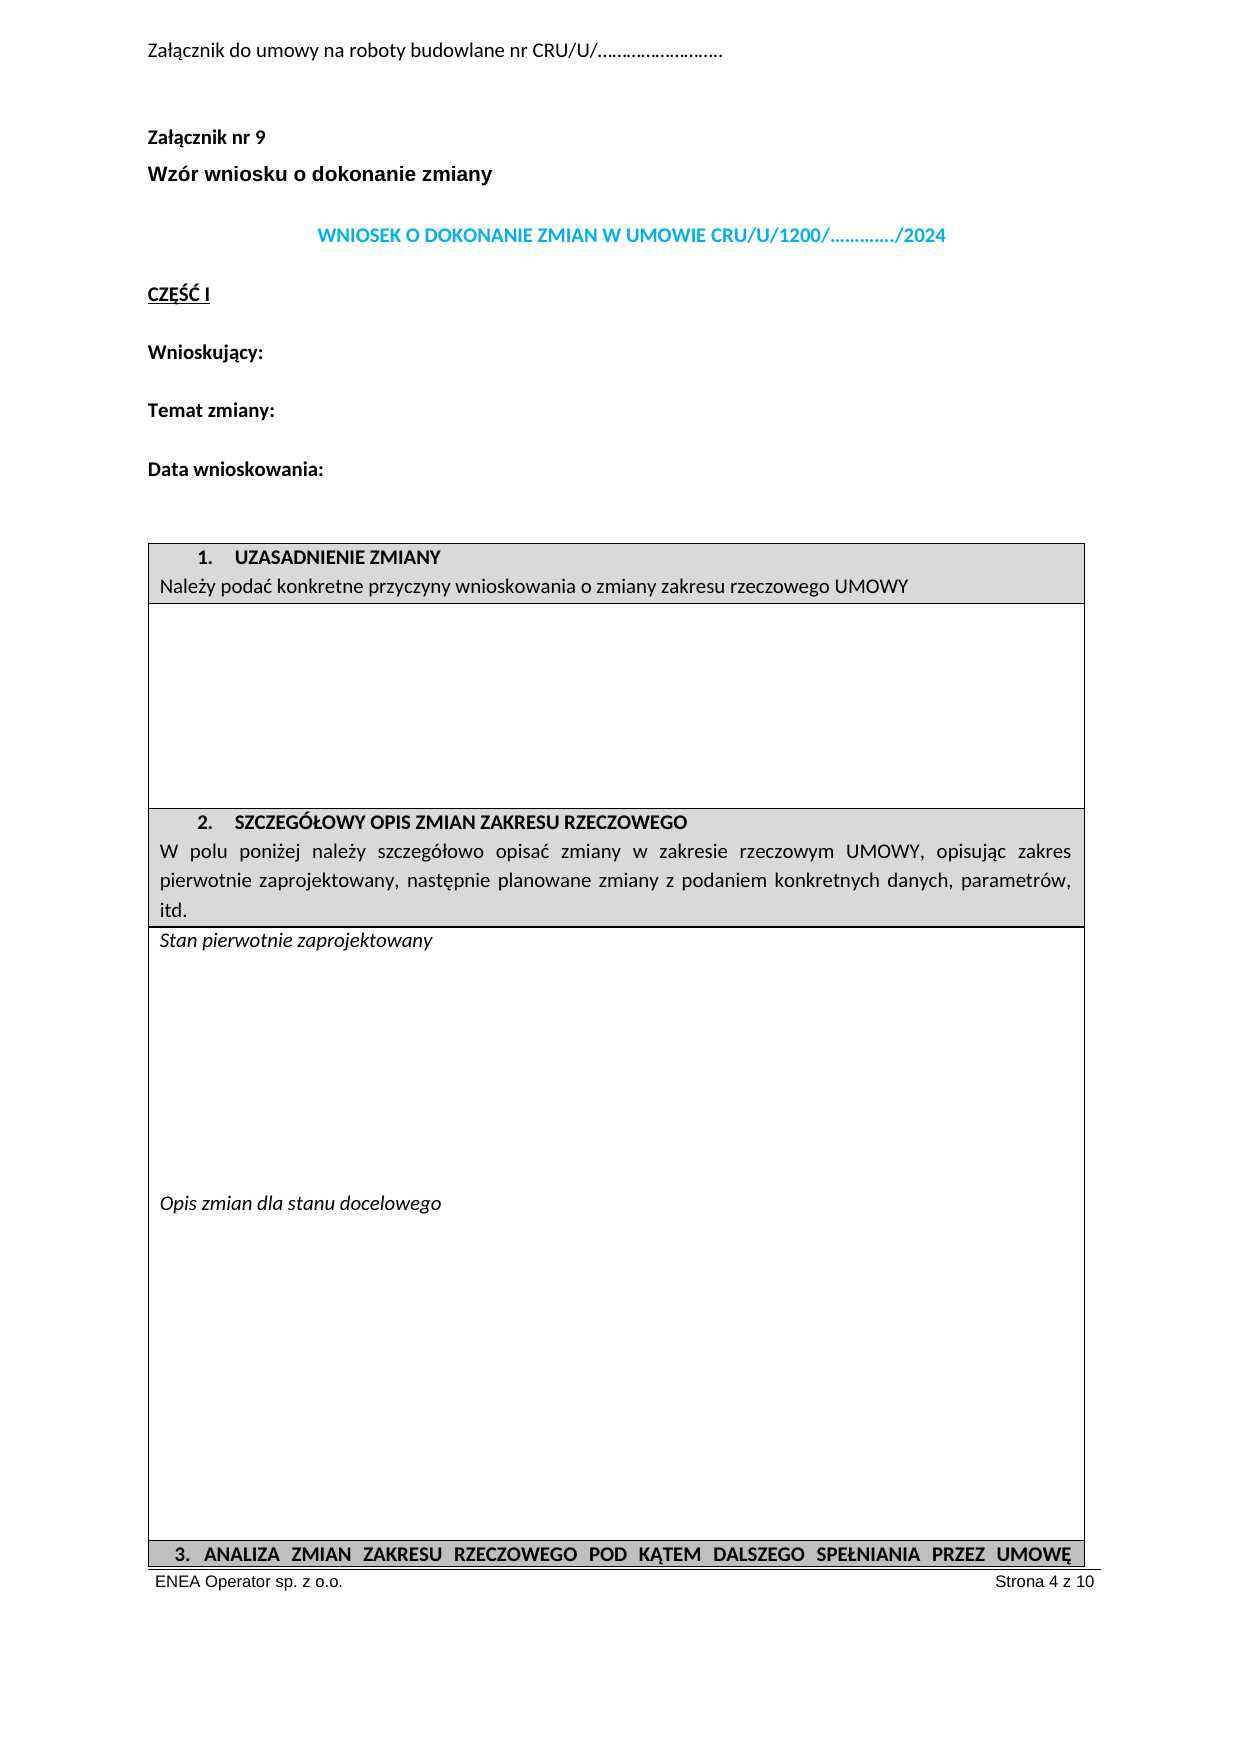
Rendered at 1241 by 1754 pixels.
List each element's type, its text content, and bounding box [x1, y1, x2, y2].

text Wnioskujący: [148, 339, 1116, 364]
table_cell Stan pierwotnie zaprojektowany Opis zmian dla stanu docelowego [149, 928, 1084, 1540]
text Wzór wniosku o dokonanie zmiany [148, 162, 1116, 186]
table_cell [149, 1541, 1084, 1566]
table_cell SZCZEGÓŁOWY OPIS ZMIAN ZAKRESU RZECZOWEGO W polu poniżej należy szczegółowo opisać zmiany w zakresie rzeczowym UMOWY, opisując zakres pierwotnie zaprojektowany, następnie planowane zmiany z podaniem konkretnych danych, parametrów, itd. [149, 809, 1084, 926]
text Data wnioskowania: [148, 456, 1116, 481]
table_cell [149, 604, 1084, 808]
text Temat zmiany: [148, 397, 1116, 423]
text WNIOSEK O DOKONANIE ZMIAN W UMOWIE CRU/U/1200/…………./2024 [148, 222, 1116, 248]
text Załącznik nr 9 [148, 124, 1116, 149]
text CZĘŚĆ I [148, 281, 1116, 306]
table_header UZASADNIENIE ZMIANY Należy podać konkretne przyczyny wnioskowania o zmiany zakresu rzeczowego UMOWY [149, 544, 1084, 603]
